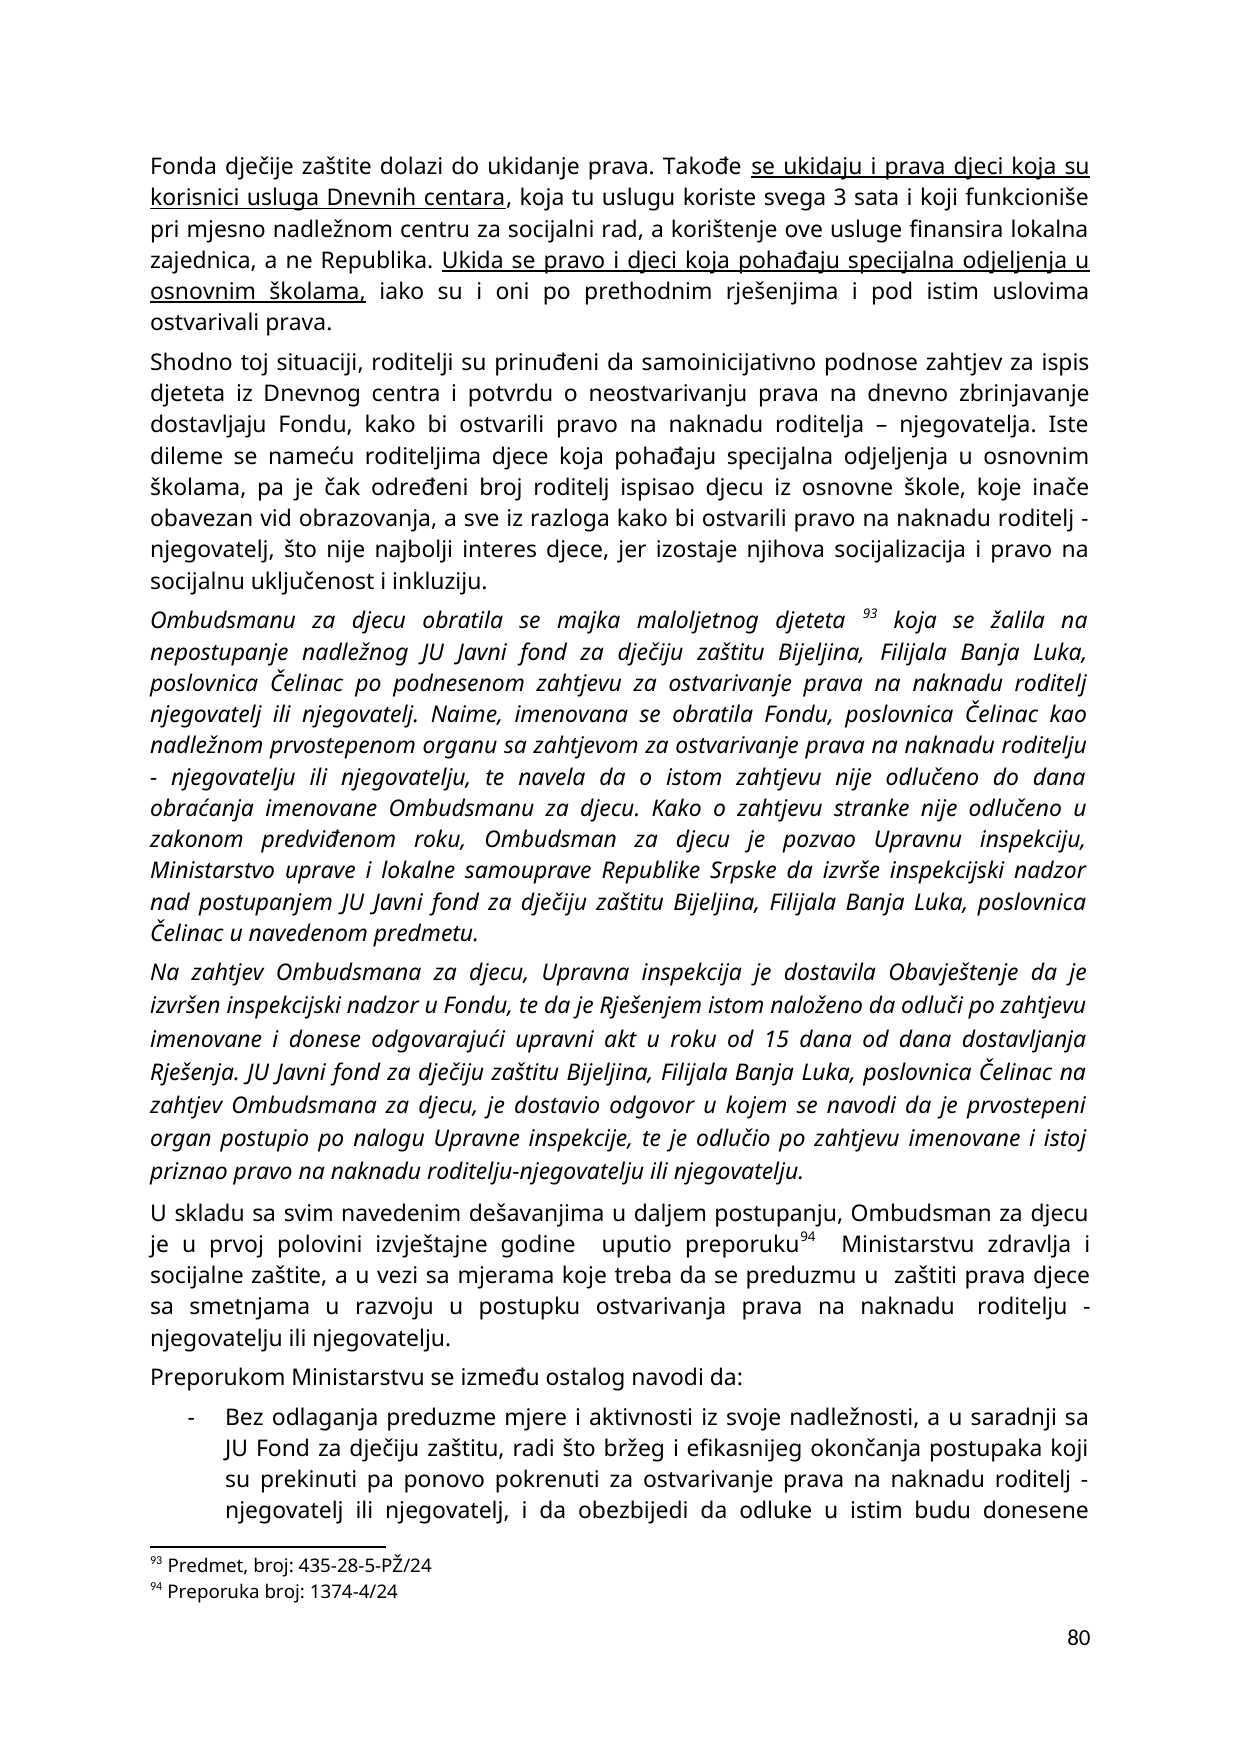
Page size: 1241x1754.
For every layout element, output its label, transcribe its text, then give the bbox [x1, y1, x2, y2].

text Preporukom Ministarstvu se između ostalog navodi da: [150, 1361, 1090, 1392]
text Shodno toj situaciji, roditelјi su prinuđeni da samoinicijativno podnose zahtjev za ispis djeteta iz Dnevnog centra i potvrdu o neostvarivanju prava na dnevno zbrinjavanje dostavlјaju Fondu, kako bi ostvarili pravo na naknadu roditelјa – njegovatelјa. Iste dileme se nameću roditelјima djece koja pohađaju specijalna odjelјenja u osnovnim školama, pa je čak određeni broj roditelј ispisao djecu iz osnovne škole, koje inače obavezan vid obrazovanja, a sve iz razloga kako bi ostvarili pravo na naknadu roditelј - njegovatelј, što nije najbolji interes djece, jer izostaje njihova socijalizacija i pravo na socijalnu uključenost i inkluziju. [150, 346, 1090, 596]
text Ombudsmanu za djecu obratila se majka maloljetnog djeteta koja se žalila na nepostupanje nadležnog JU Javni fond za dječiju zaštitu Bijeljina, Filijala Banja Luka, poslovnica Čelinac po podnesenom zahtjevu za ostvarivanje prava na naknadu roditelj njegovatelj ili njegovatelj. Naime, imenovana se obratila Fondu, poslovnica Čelinac kao nadležnom prvostepenom organu sa zahtjevom za ostvarivanje prava na naknadu roditelju - njegovatelju ili njegovatelju, te navela da o istom zahtjevu nije odlučeno do dana obraćanja imenovane Ombudsmanu za djecu. Kako o zahtjevu stranke nije odlučeno u zakonom predviđenom roku, Ombudsman za djecu je pozvao Upravnu inspekciju, Ministarstvo uprave i lokalne samouprave Republike Srpske da izvrše inspekcijski nadzor nad postupanjem JU Javni fond za dječiju zaštitu Bijeljina, Filijala Banja Luka, poslovnica Čelinac u navedenom predmetu. [150, 604, 1090, 948]
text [150, 150, 1090, 337]
text U skladu sa svim navedenim dešavanjima u dalјem postupanju, Ombudsman za djecu je u prvoj polovini izvještajne godine uputio preporuku Ministarstvu zdravlјa i socijalne zaštite, a u vezi sa mjerama koje treba da se preduzmu u zaštiti prava djece sa smetnjama u razvoju u postupku ostvarivanja prava na naknadu roditelјu - njegovatelјu ili njegovatelјu. [150, 1196, 1090, 1353]
text Na zahtjev Ombudsmana za djecu, Upravna inspekcija je dostavila Obavještenje da je izvršen inspekcijski nadzor u Fondu, te da je Rješenjem istom naloženo da odluči po zahtjevu imenovane i donese odgovarajući upravni akt u roku od 15 dana od dana dostavljanja Rješenja. JU Javni fond za dječiju zaštitu Bijeljina, Filijala Banja Luka, poslovnica Čelinac na zahtjev Ombudsmana za djecu, je dostavio odgovor u kojem se navodi da je prvostepeni organ postupio po nalogu Upravne inspekcije, te je odlučio po zahtjevu imenovane i istoj priznao pravo na naknadu roditelju-njegovatelju ili njegovatelju. [150, 956, 1090, 1186]
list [187, 1401, 1090, 1526]
